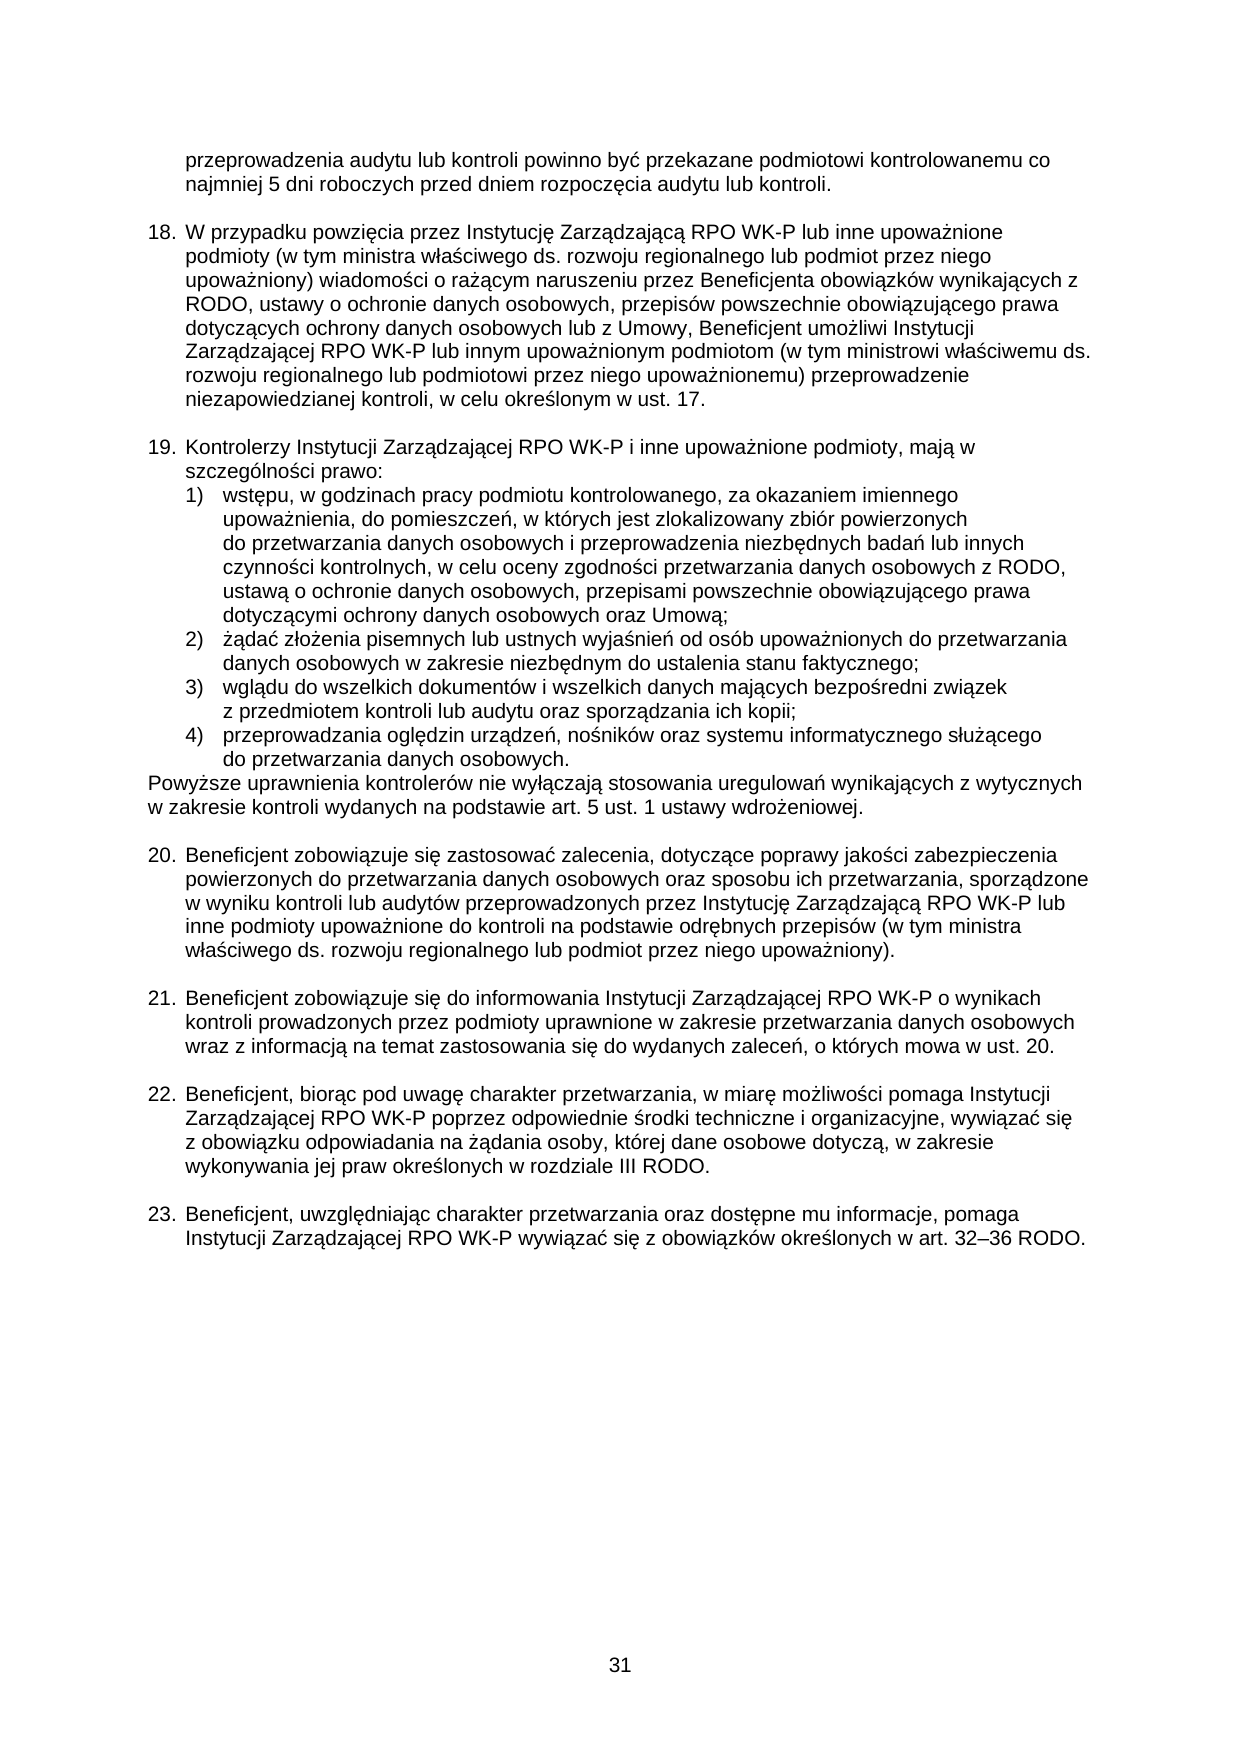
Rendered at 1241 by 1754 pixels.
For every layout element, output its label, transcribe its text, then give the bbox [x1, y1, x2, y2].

list W przypadku powzięcia przez Instytucję Zarządzającą RPO WK-P lub inne upoważnione podmioty (w tym ministra właściwego ds. rozwoju regionalnego lub podmiot przez niego upoważniony) wiadomości o rażącym naruszeniu przez Beneficjenta obowiązków wynikających z RODO, ustawy o ochronie danych osobowych, przepisów powszechnie obowiązującego prawa dotyczących ochrony danych osobowych lub z Umowy, Beneficjent umożliwi Instytucji Zarządzającej RPO WK-P lub innym upoważnionym podmiotom (w tym ministrowi właściwemu ds. rozwoju regionalnego lub podmiotowi przez niego upoważnionemu) przeprowadzenie niezapowiedzianej kontroli, w celu określonym w ust. 17. [148, 219, 1092, 411]
text Powyższe uprawnienia kontrolerów nie wyłączają stosowania uregulowań wynikających z wytycznych w zakresie kontroli wydanych na podstawie art. 5 ust. 1 ustawy wdrożeniowej. [148, 771, 1092, 818]
list Beneficjent zobowiązuje się zastosować zalecenia, dotyczące poprawy jakości zabezpieczenia powierzonych do przetwarzania danych osobowych oraz sposobu ich przetwarzania, sporządzone w wyniku kontroli lub audytów przeprowadzonych przez Instytucję Zarządzającą RPO WK-P lub inne podmioty upoważnione do kontroli na podstawie odrębnych przepisów (w tym ministra właściwego ds. rozwoju regionalnego lub podmiot przez niego upoważniony). [148, 842, 1092, 962]
list Beneficjent, biorąc pod uwagę charakter przetwarzania, w miarę możliwości pomaga Instytucji Zarządzającej RPO WK-P poprzez odpowiednie środki techniczne i organizacyjne, wywiązać się z obowiązku odpowiadania na żądania osoby, której dane osobowe dotyczą, w zakresie wykonywania jej praw określonych w rozdziale III RODO. [148, 1082, 1092, 1178]
list żądać złożenia pisemnych lub ustnych wyjaśnień od osób upoważnionych do przetwarzania danych osobowych w zakresie niezbędnym do ustalenia stanu faktycznego; [185, 627, 1092, 675]
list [148, 148, 1092, 196]
list Kontrolerzy Instytucji Zarządzającej RPO WK-P i inne upoważnione podmioty, mają w szczególności prawo: [148, 435, 1092, 483]
list przeprowadzania oględzin urządzeń, nośników oraz systemu informatycznego służącego do przetwarzania danych osobowych. [185, 723, 1092, 771]
list wglądu do wszelkich dokumentów i wszelkich danych mających bezpośredni związek z przedmiotem kontroli lub audytu oraz sporządzania ich kopii; [185, 675, 1092, 723]
list Beneficjent, uwzględniając charakter przetwarzania oraz dostępne mu informacje, pomaga Instytucji Zarządzającej RPO WK-P wywiązać się z obowiązków określonych w art. 32–36 RODO. [148, 1202, 1092, 1250]
list wstępu, w godzinach pracy podmiotu kontrolowanego, za okazaniem imiennego upoważnienia, do pomieszczeń, w których jest zlokalizowany zbiór powierzonych do przetwarzania danych osobowych i przeprowadzenia niezbędnych badań lub innych czynności kontrolnych, w celu oceny zgodności przetwarzania danych osobowych z RODO, ustawą o ochronie danych osobowych, przepisami powszechnie obowiązującego prawa dotyczącymi ochrony danych osobowych oraz Umową; [185, 483, 1092, 627]
list Beneficjent zobowiązuje się do informowania Instytucji Zarządzającej RPO WK-P o wynikach kontroli prowadzonych przez podmioty uprawnione w zakresie przetwarzania danych osobowych wraz z informacją na temat zastosowania się do wydanych zaleceń, o których mowa w ust. 20. [148, 986, 1092, 1058]
